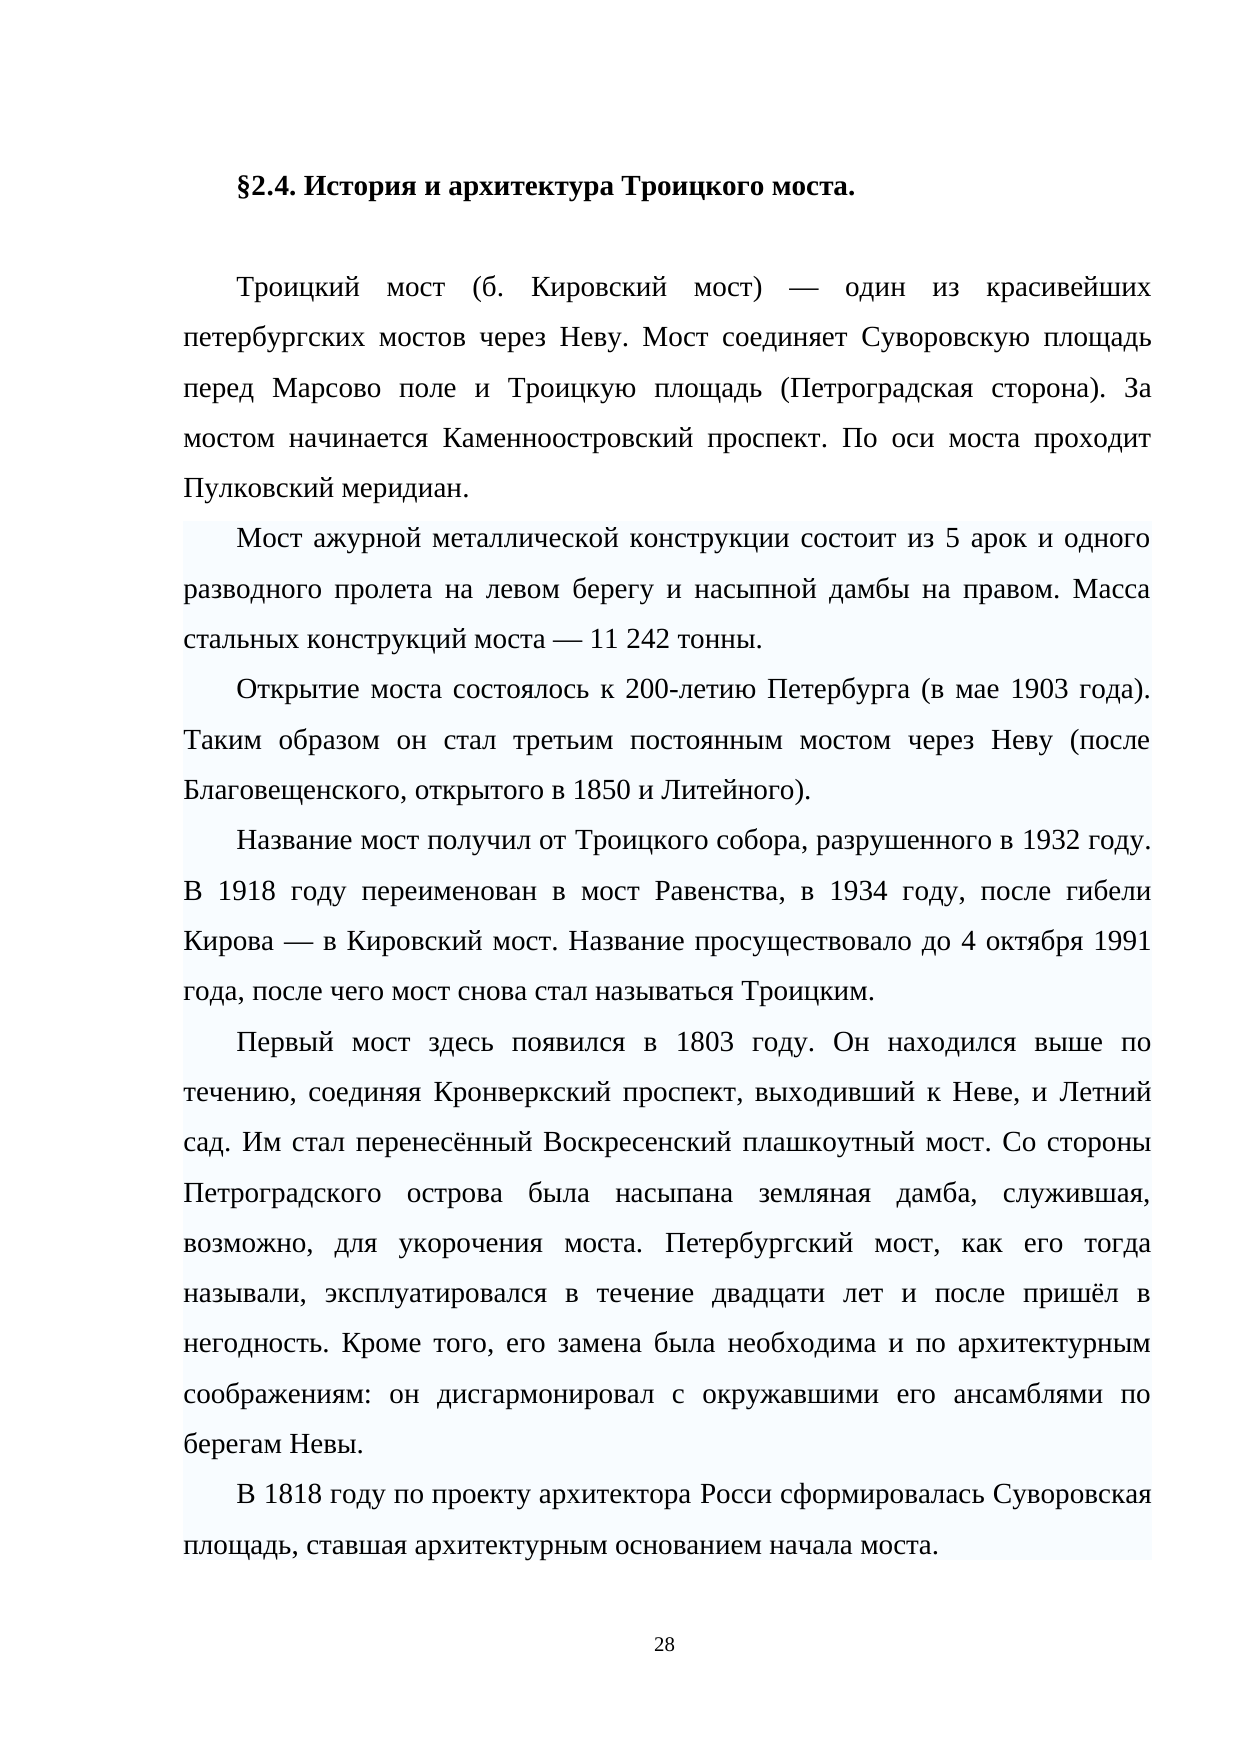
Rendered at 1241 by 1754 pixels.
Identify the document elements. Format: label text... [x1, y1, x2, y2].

text Первый мост здесь появился в 1803 году. Он находился выше по течению, соединяя Кронверкский проспект, выходивший к Неве, и Летний сад. Им стал перенесённый Воскресенский плашкоутный мост. Со стороны Петроградского острова была насыпана земляная дамба, служившая, возможно, для укорочения моста. Петербургский мост, как его тогда называли, эксплуатировался в течение двадцати лет и после пришёл в негодность. Кроме того, его замена была необходима и по архитектурным соображениям: он дисгармонировал с окружавшими его ансамблями по берегам Невы. [183, 1024, 1152, 1460]
text Троицкий мост (б. Кировский мост) — один из красивейших петербургских мостов через Неву. Мост соединяет Суворовскую площадь перед Марсово поле и Троицкую площадь (Петроградская сторона). За мостом начинается Каменноостровский проспект. По оси моста проходит Пулковский меридиан. [183, 269, 1152, 504]
text §2.4. История и архитектура Троицкого моста. [183, 168, 1152, 202]
text Мост ажурной металлической конструкции состоит из 5 арок и одного разводного пролета на левом берегу и насыпной дамбы на правом. Масса стальных конструкций моста — 11 242 тонны. [183, 521, 1152, 655]
text Открытие моста состоялось к 200-летию Петербурга (в мае 1903 года). Таким образом он стал третьим постоянным мостом через Неву (после Благовещенского, открытого в 1850 и Литейного). [183, 672, 1152, 806]
text В 1818 году по проекту архитектора Росси сформировалась Суворовская площадь, ставшая архитектурным основанием начала моста. [183, 1477, 1152, 1560]
text Название мост получил от Троицкого собора, разрушенного в 1932 году. В 1918 году переименован в мост Равенства, в 1934 году, после гибели Кирова — в Кировский мост. Название просуществовало до 4 октября 1991 года, после чего мост снова стал называться Троицким. [183, 822, 1152, 1007]
